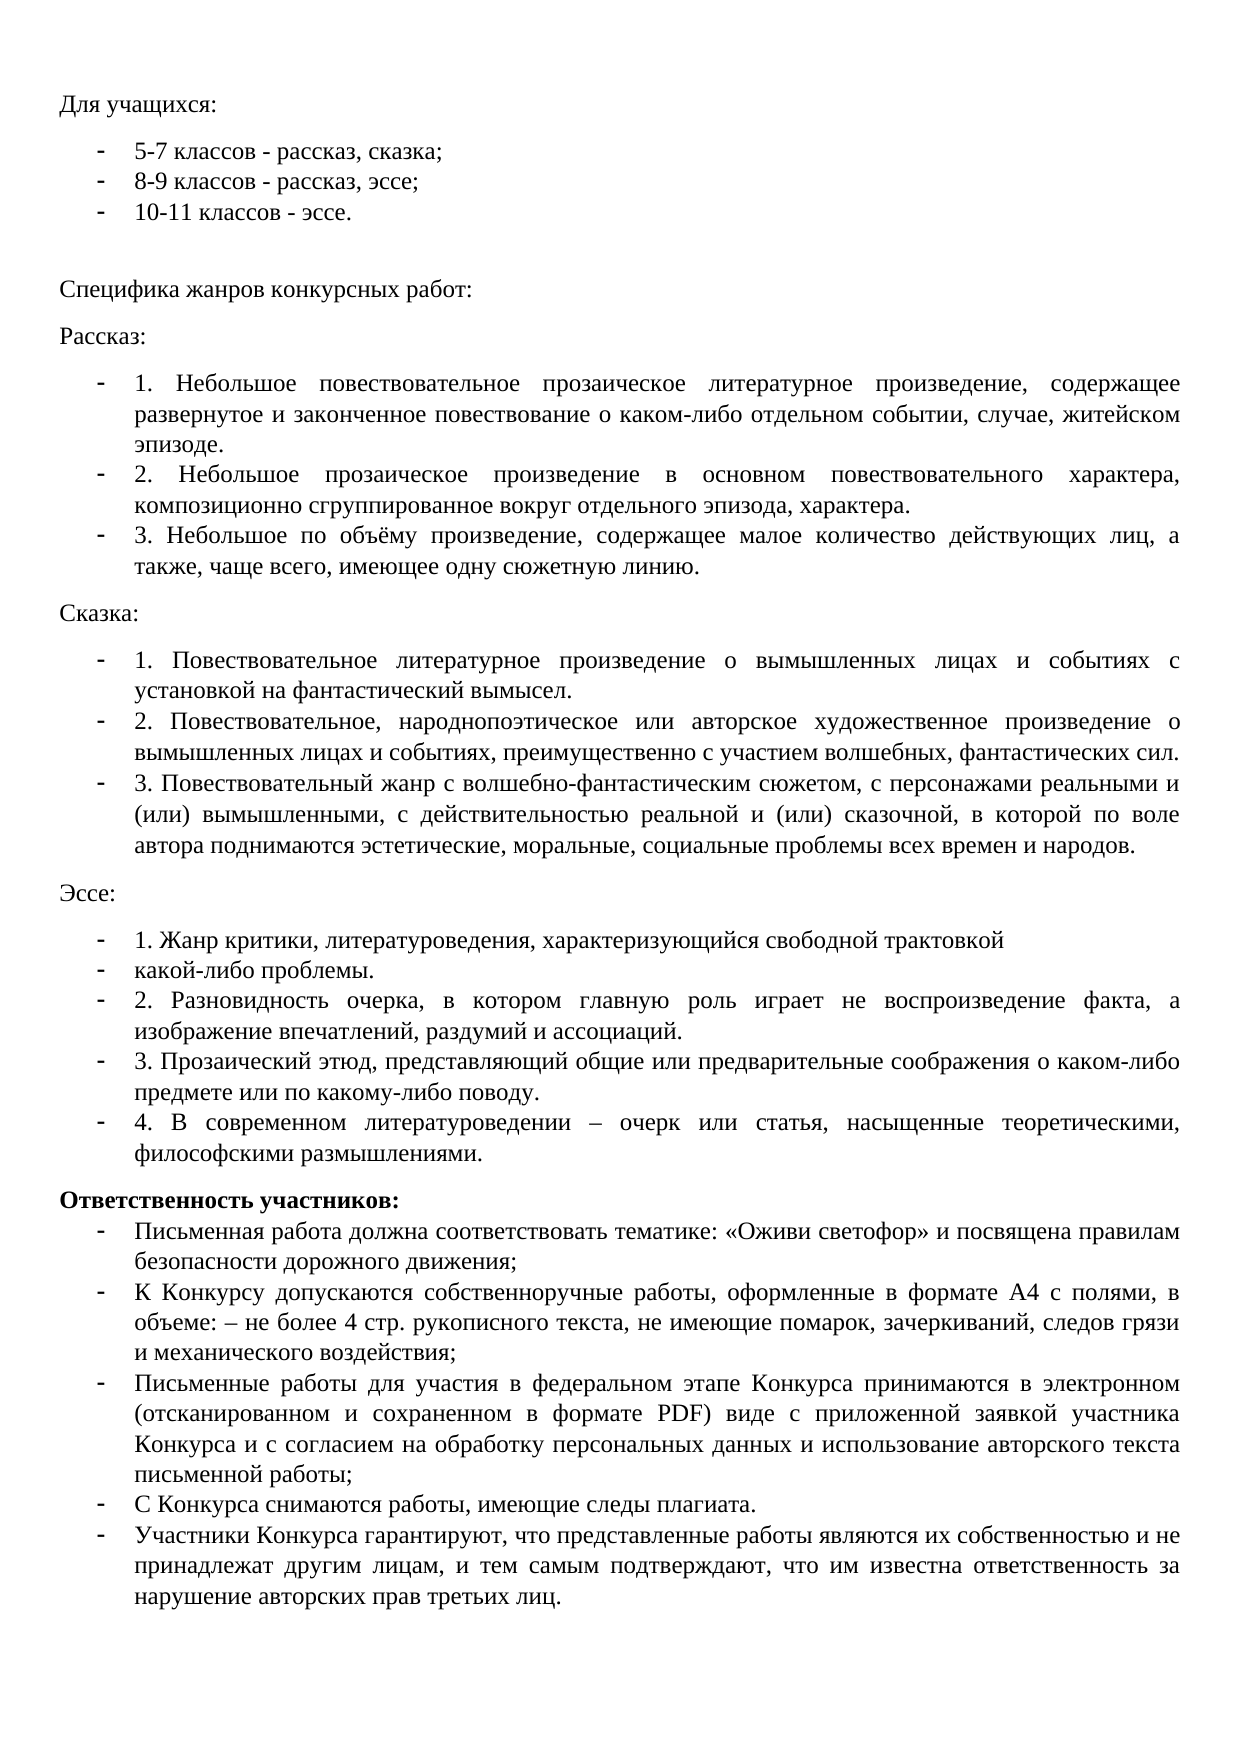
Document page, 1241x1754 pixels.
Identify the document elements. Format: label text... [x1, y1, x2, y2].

text Сказка: [59, 598, 1181, 627]
text Специфика жанров конкурсных работ: [59, 274, 1181, 303]
list 4. В современном литературоведении – очерк или статья, насыщенные теоретическими, философскими размышлениями. [97, 1107, 1181, 1166]
list 10-11 классов - эссе. [97, 197, 1181, 225]
list какой-либо проблемы. [97, 955, 1181, 984]
list 3. Повествовательный жанр с волшебно-фантастическим сюжетом, с персонажами реальными и (или) вымышленными, с действительностью реальной и (или) сказочной, в которой по воле автора поднимаются эстетические, моральные, социальные проблемы всех времен и народов. [97, 768, 1181, 859]
text Для учащихся: [59, 89, 1181, 117]
list 8-9 классов - рассказ, эссе; [97, 166, 1181, 195]
list 1. Небольшое повествовательное прозаическое литературное произведение, содержащее развернутое и законченное повествование о каком-либо отдельном событии, случае, житейском эпизоде. [97, 368, 1181, 458]
list 1. Повествовательное литературное произведение о вымышленных лицах и событиях с установкой на фантастический вымысел. [97, 645, 1181, 704]
list Участники Конкурса гарантируют, что представленные работы являются их собственностью и не принадлежат другим лицам, и тем самым подтверждают, что им известна ответственность за нарушение авторских прав третьих лиц. [97, 1520, 1181, 1609]
text Эссе: [59, 878, 1181, 906]
list К Конкурсу допускаются собственноручные работы, оформленные в формате А4 с полями, в объеме: – не более 4 стр. рукописного текста, не имеющие помарок, зачеркиваний, следов грязи и механического воздействия; [97, 1277, 1181, 1366]
list С Конкурса снимаются работы, имеющие следы плагиата. [97, 1489, 1181, 1518]
list 2. Разновидность очерка, в котором главную роль играет не воспроизведение факта, а изображение впечатлений, раздумий и ассоциаций. [97, 986, 1181, 1045]
list 1. Жанр критики, литературоведения, характеризующийся свободной трактовкой [97, 925, 1181, 953]
text Рассказ: [59, 321, 1181, 350]
list 5-7 классов - рассказ, сказка; [97, 136, 1181, 164]
list 2. Небольшое прозаическое произведение в основном повествовательного характера, композиционно сгруппированное вокруг отдельного эпизода, характера. [97, 459, 1181, 519]
list 3. Небольшое по объёму произведение, содержащее малое количество действующих лиц, а также, чаще всего, имеющее одну сюжетную линию. [97, 520, 1181, 579]
list Письменные работы для участия в федеральном этапе Конкурса принимаются в электронном (отсканированном и сохраненном в формате PDF) виде с приложенной заявкой участника Конкурса и с согласием на обработку персональных данных и использование авторского текста письменной работы; [97, 1368, 1181, 1488]
list Письменная работа должна соответствовать тематике: «Оживи светофор» и посвящена правилам безопасности дорожного движения; [97, 1216, 1181, 1275]
list 3. Прозаический этюд, представляющий общие или предварительные соображения о каком-либо предмете или по какому-либо поводу. [97, 1046, 1181, 1106]
text Ответственность участников: [59, 1185, 1181, 1213]
list 2. Повествовательное, народнопоэтическое или авторское художественное произведение о вымышленных лицах и событиях, преимущественно с участием волшебных, фантастических сил. [97, 706, 1181, 766]
